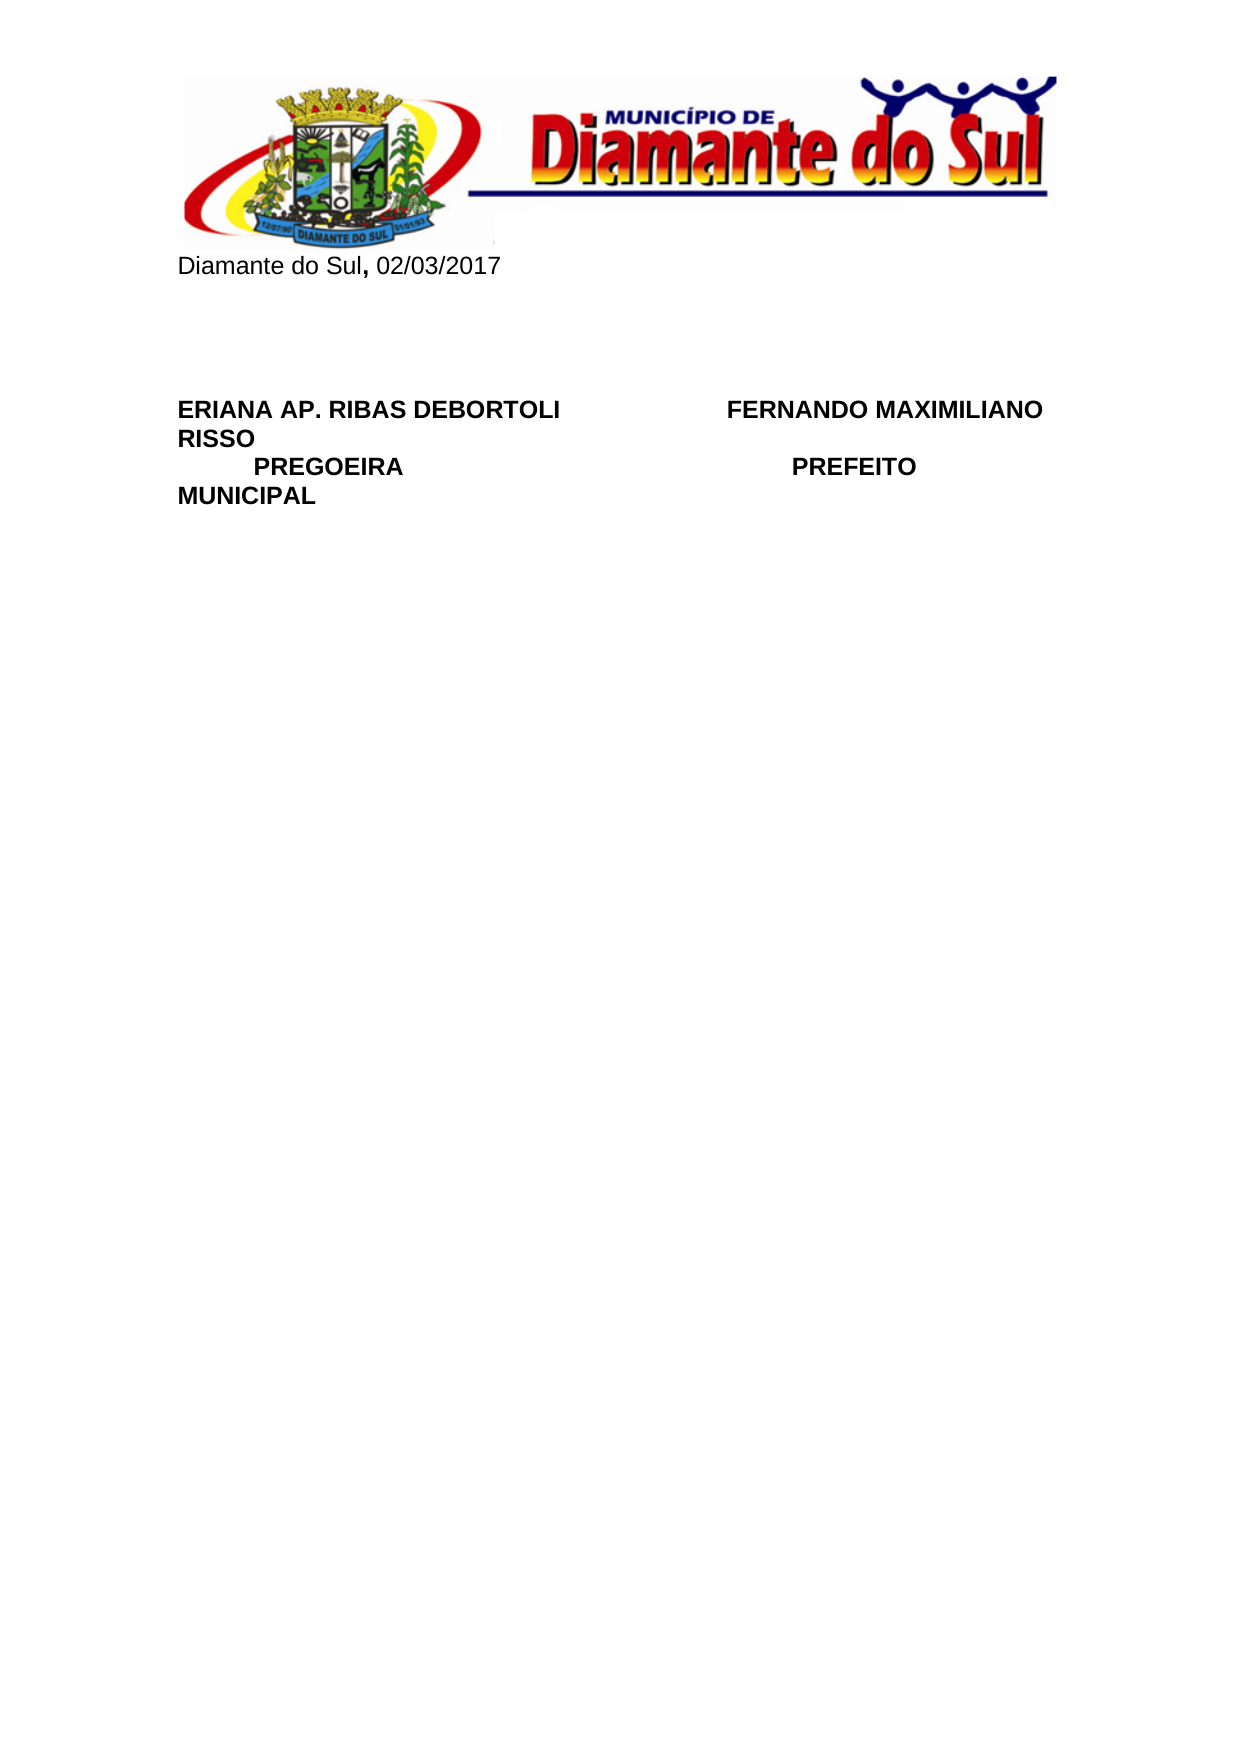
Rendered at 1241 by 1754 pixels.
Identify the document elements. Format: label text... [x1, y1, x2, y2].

picture [177, 73, 1063, 252]
text PREGOEIRA PREFEITO MUNICIPAL [177, 452, 1063, 510]
text Diamante do Sul, 02/03/2017 [177, 252, 1063, 280]
text ERIANA AP. RIBAS DEBORTOLI FERNANDO MAXIMILIANO RISSO [177, 395, 1063, 452]
